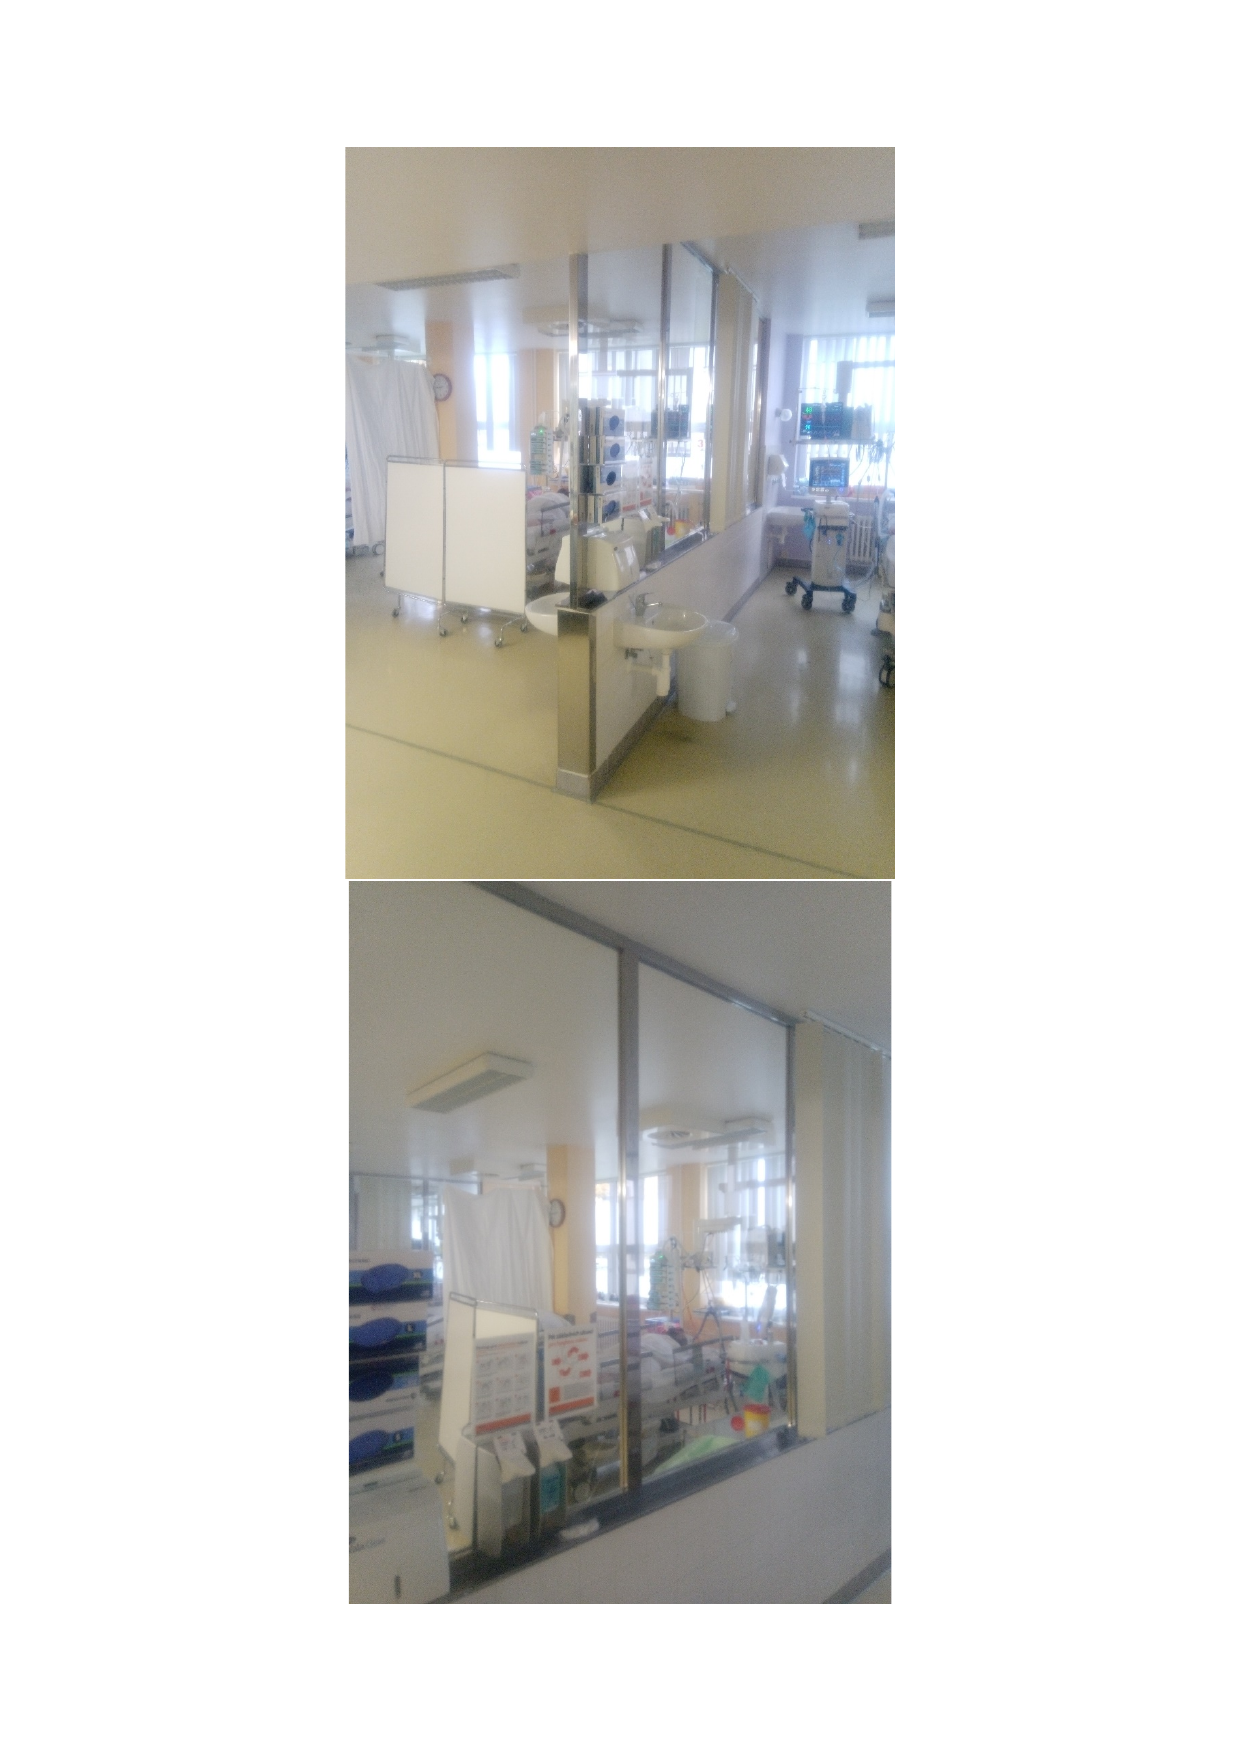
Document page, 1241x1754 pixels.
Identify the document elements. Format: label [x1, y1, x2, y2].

picture [345, 147, 895, 879]
picture [348, 881, 892, 1604]
